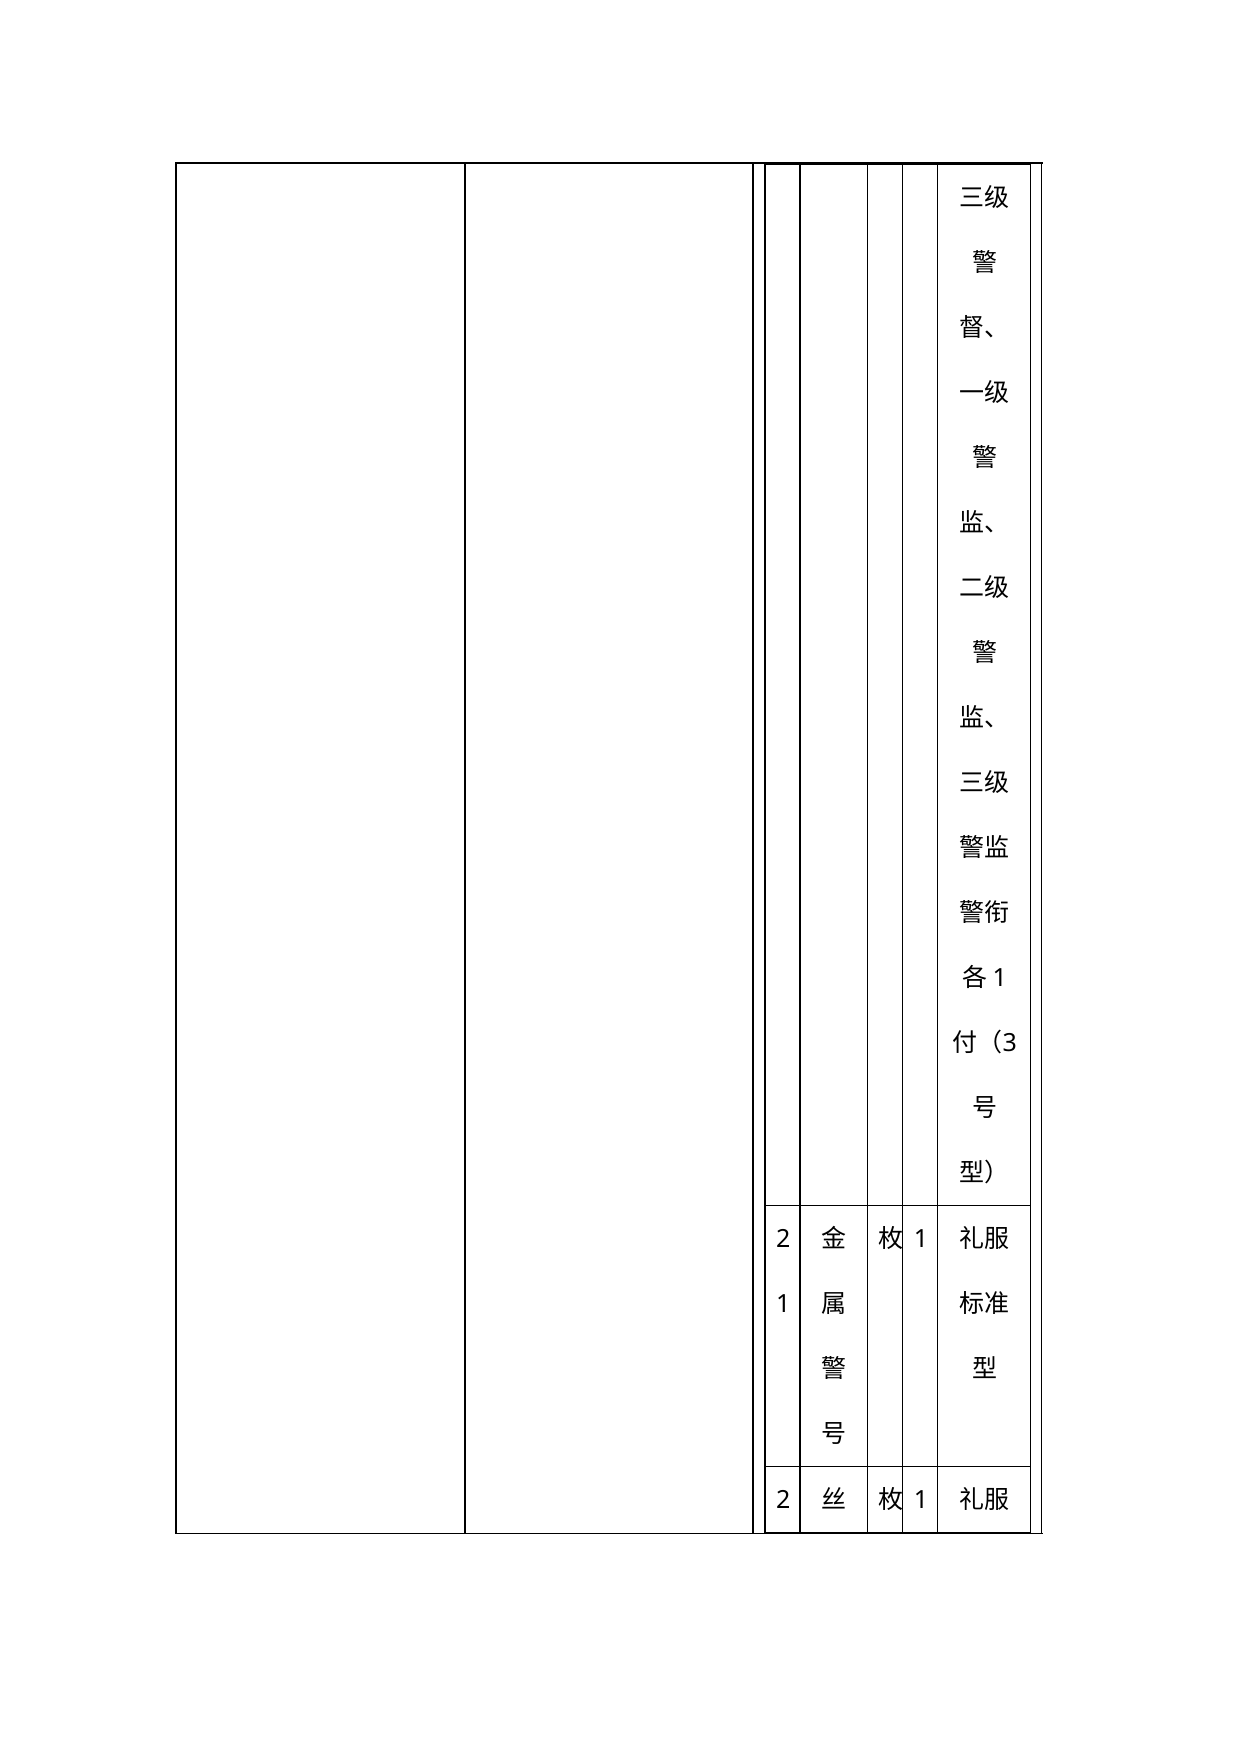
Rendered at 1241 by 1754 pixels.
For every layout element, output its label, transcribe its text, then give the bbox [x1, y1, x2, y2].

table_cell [938, 165, 1030, 1205]
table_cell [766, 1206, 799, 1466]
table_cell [903, 165, 937, 1205]
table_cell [801, 165, 867, 1205]
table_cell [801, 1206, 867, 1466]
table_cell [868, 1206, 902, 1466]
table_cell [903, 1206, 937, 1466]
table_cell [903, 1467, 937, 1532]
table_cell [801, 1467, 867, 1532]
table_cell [766, 165, 799, 1205]
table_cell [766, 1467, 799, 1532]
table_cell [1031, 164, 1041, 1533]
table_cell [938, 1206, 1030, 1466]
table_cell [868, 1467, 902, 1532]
table_cell [466, 164, 752, 1533]
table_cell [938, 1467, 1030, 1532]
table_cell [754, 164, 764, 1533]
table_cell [868, 165, 902, 1205]
table_cell 1 [177, 164, 464, 1533]
